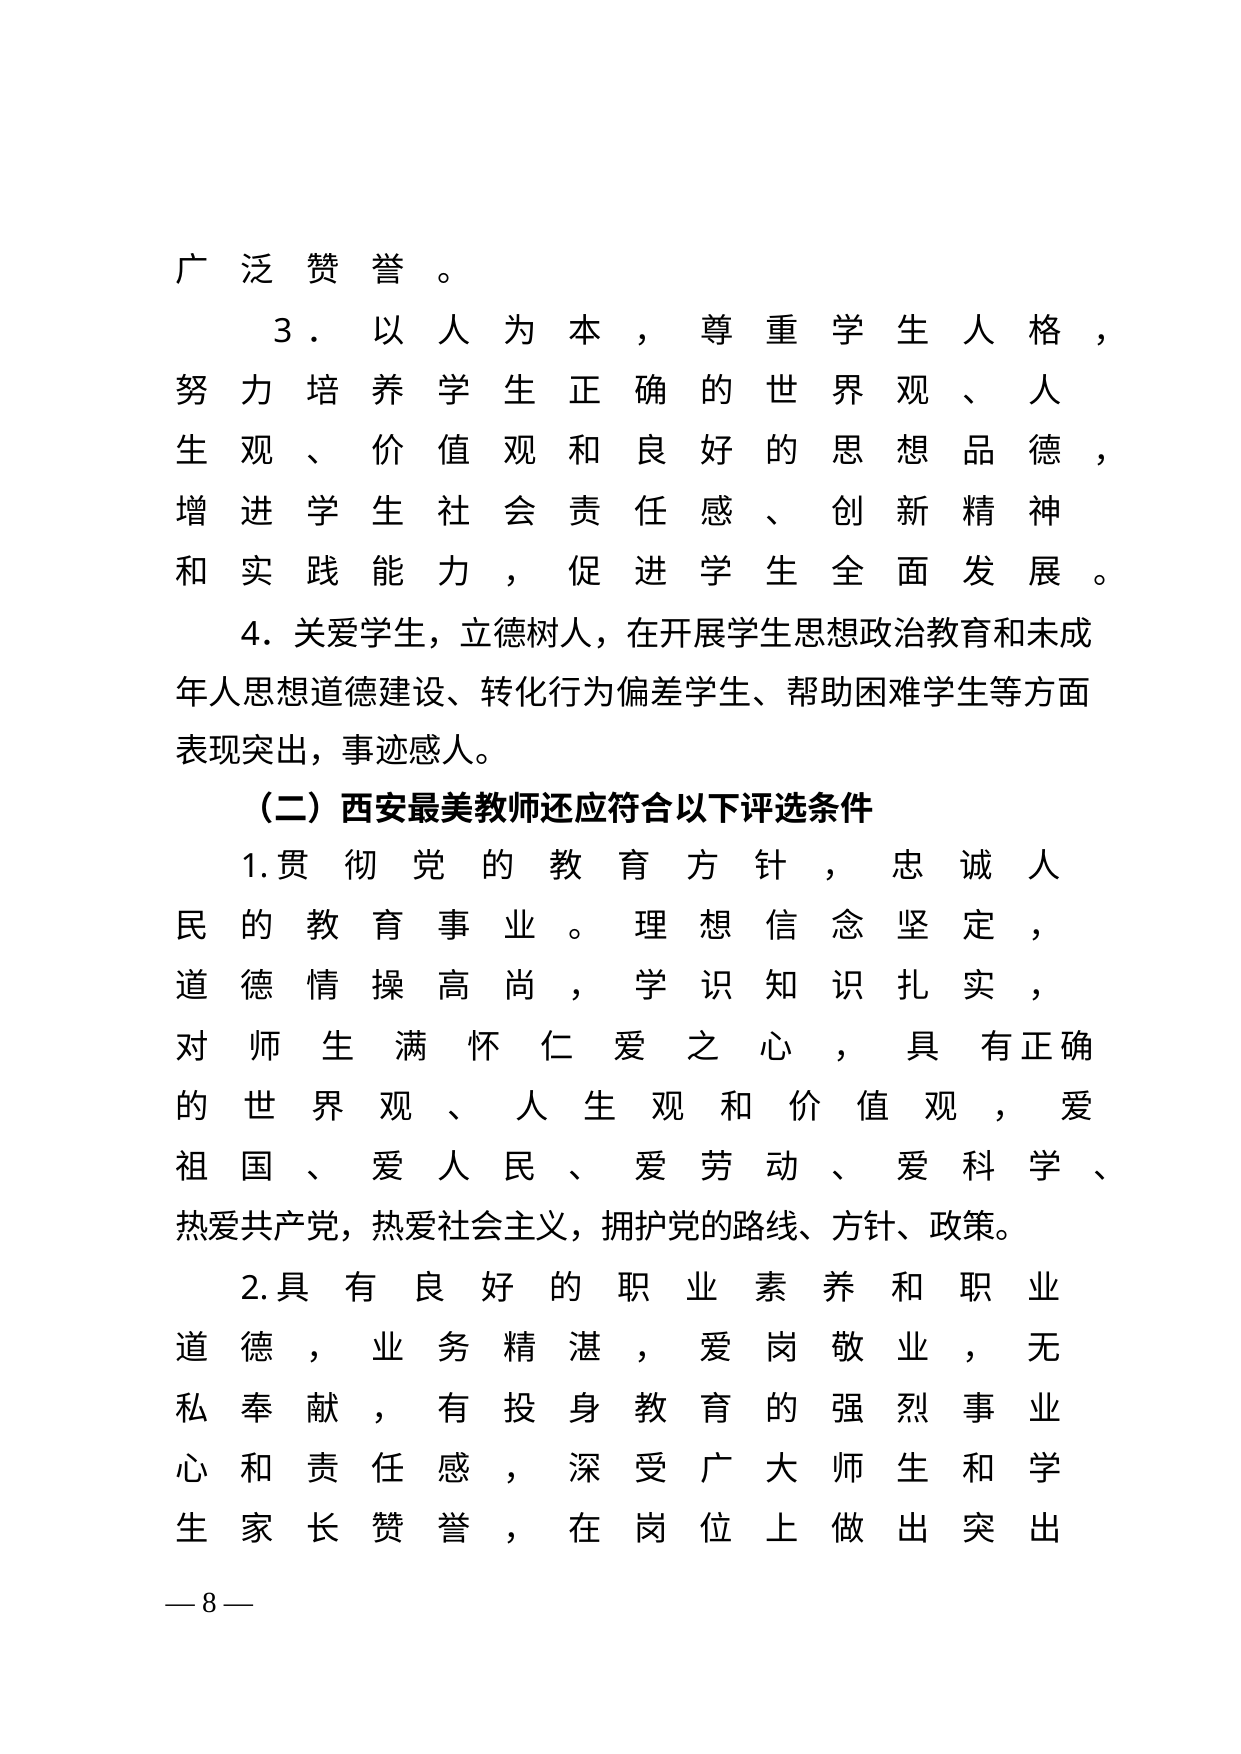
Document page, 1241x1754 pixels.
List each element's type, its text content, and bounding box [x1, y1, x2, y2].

text 4．关爱学生，立德树人，在开展学生思想政治教育和未成年人思想道德建设、转化行为偏差学生、帮助困难学生等方面表现突出，事迹感人。 [175, 599, 1093, 774]
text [175, 237, 1093, 297]
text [175, 1254, 1093, 1556]
text 1.贯彻党的教育方针，忠诚人民的教育事业。理想信念坚定，道德情操高尚，学识知识扎实，对师生满怀仁爱之心，具有正确的世界观、人生观和价值观，爱祖国、爱人民、爱劳动、爱科学、热爱共产党，热爱社会主义，拥护党的路线、方针、政策。 [175, 832, 1093, 1254]
text 3．以人为本，尊重学生人格，努力培养学生正确的世界观、人生观、价值观和良好的思想品德，增进学生社会责任感、创新精神和实践能力，促进学生全面发展。 [175, 297, 1093, 599]
text （二）西安最美教师还应符合以下评选条件 [175, 774, 1093, 832]
